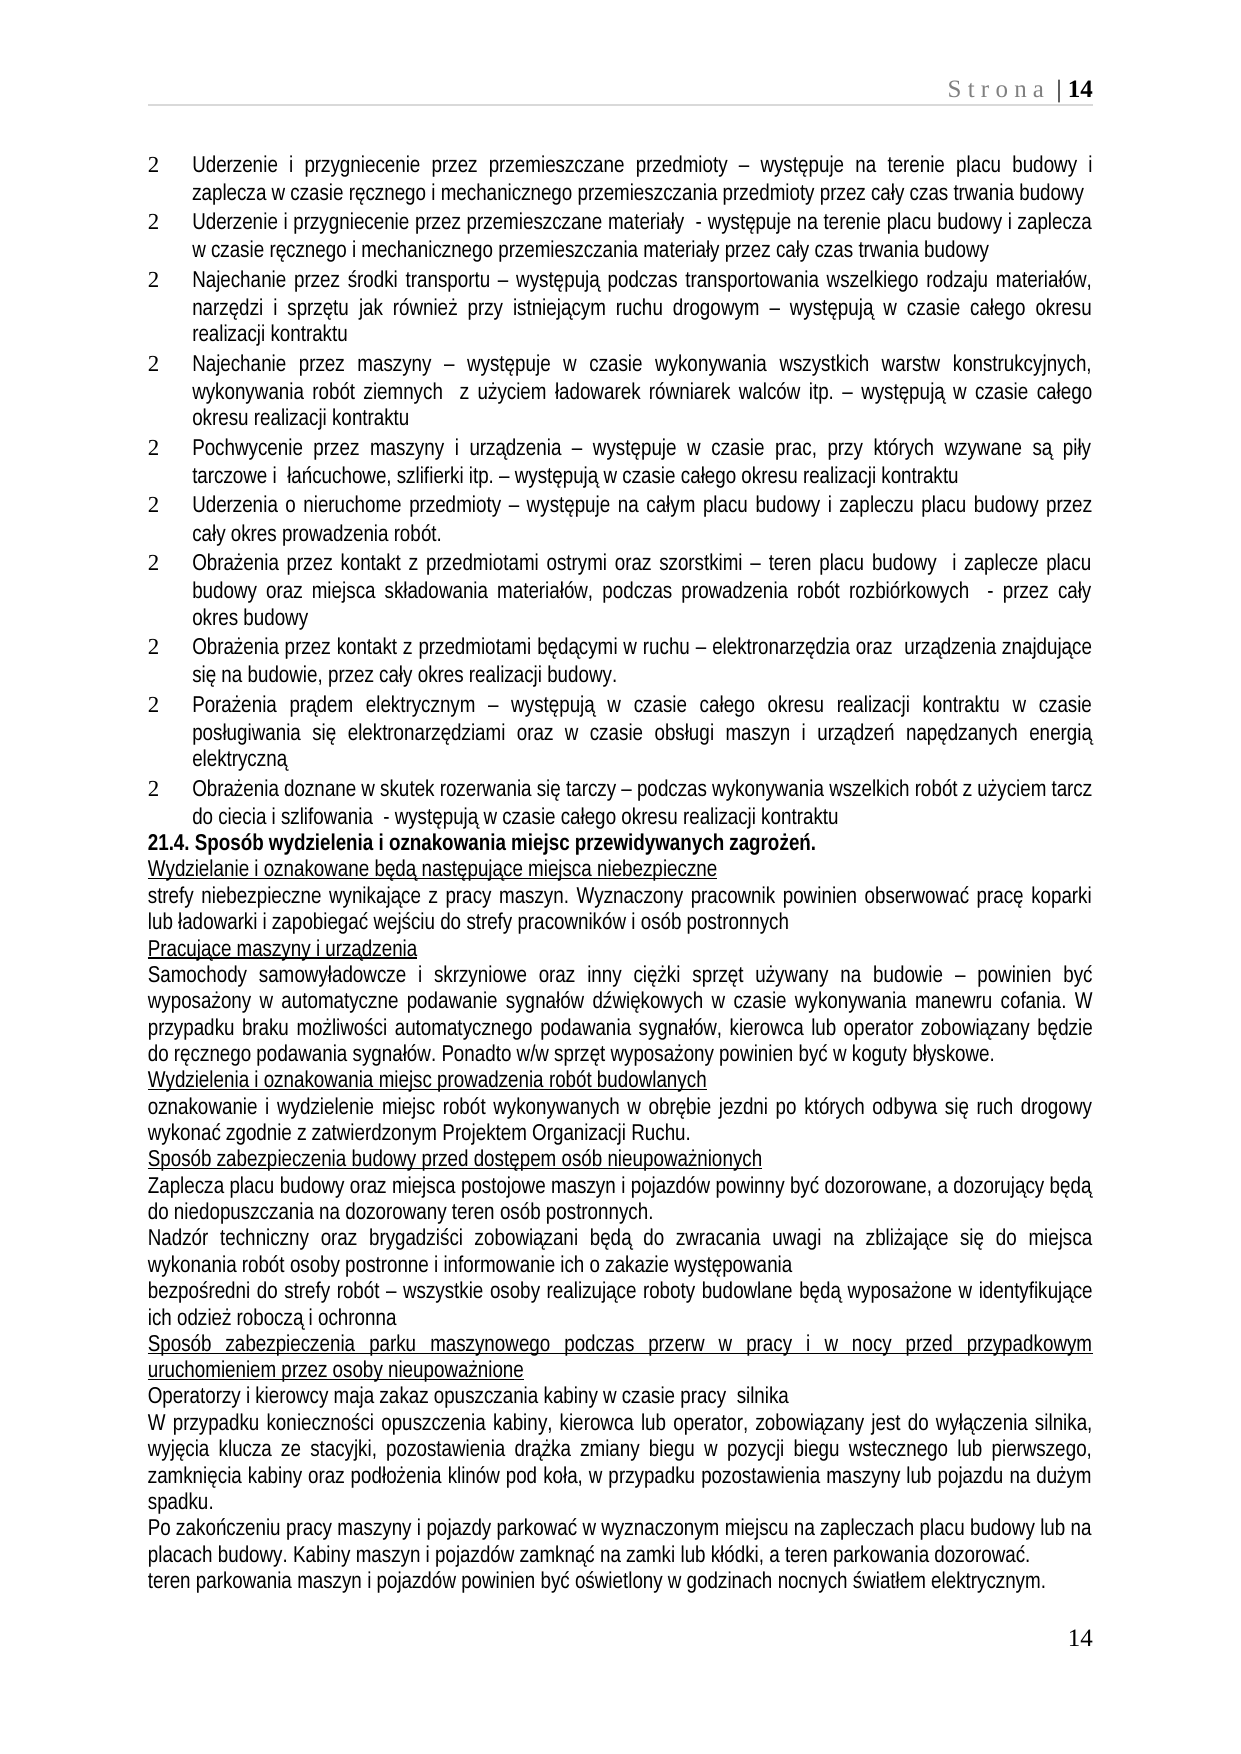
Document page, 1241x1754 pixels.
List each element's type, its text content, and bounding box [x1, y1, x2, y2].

list Uderzenie i przygniecenie przez przemieszczane przedmioty – występuje na terenie placu budowy i zaplecza w czasie ręcznego i mechanicznego przemieszczania przedmioty przez cały czas trwania budowy [148, 148, 1093, 205]
list Uderzenie i przygniecenie przez przemieszczane materiały - występuje na terenie placu budowy i zaplecza w czasie ręcznego i mechanicznego przemieszczania materiały przez cały czas trwania budowy [148, 205, 1093, 263]
list Pochwycenie przez maszyny i urządzenia – występuje w czasie prac, przy których wzywane są piły tarczowe i łańcuchowe, szlifierki itp. – występują w czasie całego okresu realizacji kontraktu [148, 431, 1093, 488]
text Operatorzy i kierowcy maja zakaz opuszczania kabiny w czasie pracy silnika [148, 1382, 1093, 1409]
list Najechanie przez maszyny – występuje w czasie wykonywania wszystkich warstw konstrukcyjnych, wykonywania robót ziemnych z użyciem ładowarek równiarek walców itp. – występują w czasie całego okresu realizacji kontraktu [148, 347, 1093, 431]
list Najechanie przez środki transportu – występują podczas transportowania wszelkiego rodzaju materiałów, narzędzi i sprzętu jak również przy istniejącym ruchu drogowym – występują w czasie całego okresu realizacji kontraktu [148, 263, 1093, 347]
text Samochody samowyładowcze i skrzyniowe oraz inny ciężki sprzęt używany na budowie – powinien być wyposażony w automatyczne podawanie sygnałów dźwiękowych w czasie wykonywania manewru cofania. W przypadku braku możliwości automatycznego podawania sygnałów, kierowca lub operator zobowiązany będzie do ręcznego podawania sygnałów. Ponadto w/w sprzęt wyposażony powinien być w koguty błyskowe. [148, 961, 1093, 1066]
text Wydzielanie i oznakowane będą następujące miejsca niebezpieczne [148, 855, 1093, 882]
text Sposób zabezpieczenia parku maszynowego podczas przerw w pracy i w nocy przed przypadkowym uruchomieniem przez osoby nieupoważnione [148, 1354, 1093, 1382]
text strefy niebezpieczne wynikające z pracy maszyn. Wyznaczony pracownik powinien obserwować pracę koparki lub ładowarki i zapobiegać wejściu do strefy pracowników i osób postronnych [148, 882, 1093, 934]
list Uderzenia o nieruchome przedmioty – występuje na całym placu budowy i zapleczu placu budowy przez cały okres prowadzenia robót. [148, 488, 1093, 546]
text bezpośredni do strefy robót – wszystkie osoby realizujące roboty budowlane będą wyposażone w identyfikujące ich odzież roboczą i ochronna [148, 1277, 1093, 1330]
text Po zakończeniu pracy maszyny i pojazdy parkować w wyznaczonym miejscu na zapleczach placu budowy lub na placach budowy. Kabiny maszyn i pojazdów zamknąć na zamki lub kłódki, a teren parkowania dozorować. [148, 1514, 1093, 1567]
text Nadzór techniczny oraz brygadziści zobowiązani będą do zwracania uwagi na zbliżające się do miejsca wykonania robót osoby postronne i informowanie ich o zakazie występowania [148, 1224, 1093, 1277]
text teren parkowania maszyn i pojazdów powinien być oświetlony w godzinach nocnych światłem elektrycznym. [148, 1567, 1093, 1593]
text Pracujące maszyny i urządzenia [148, 934, 1093, 961]
text Wydzielenia i oznakowania miejsc prowadzenia robót budowlanych [148, 1066, 1093, 1093]
list Porażenia prądem elektrycznym – występują w czasie całego okresu realizacji kontraktu w czasie posługiwania się elektronarzędziami oraz w czasie obsługi maszyn i urządzeń napędzanych energią elektryczną [148, 687, 1093, 771]
text Sposób zabezpieczenia budowy przed dostępem osób nieupoważnionych [148, 1145, 1093, 1172]
text Sposób zabezpieczenia parku maszynowego podczas przerw w pracy i w nocy przed przypadkowym uruchomieniem przez osoby nieupoważnione [148, 1330, 1093, 1353]
text 21.4. Sposób wydzielenia i oznakowania miejsc przewidywanych zagrożeń. [148, 829, 1093, 855]
text oznakowanie i wydzielenie miejsc robót wykonywanych w obrębie jezdni po których odbywa się ruch drogowy wykonać zgodnie z zatwierdzonym Projektem Organizacji Ruchu. [148, 1093, 1093, 1145]
list Obrażenia przez kontakt z przedmiotami będącymi w ruchu – elektronarzędzia oraz urządzenia znajdujące się na budowie, przez cały okres realizacji budowy. [148, 630, 1093, 687]
list Obrażenia przez kontakt z przedmiotami ostrymi oraz szorstkimi – teren placu budowy i zaplecze placu budowy oraz miejsca składowania materiałów, podczas prowadzenia robót rozbiórkowych - przez cały okres budowy [148, 546, 1093, 630]
text Zaplecza placu budowy oraz miejsca postojowe maszyn i pojazdów powinny być dozorowane, a dozorujący będą do niedopuszczania na dozorowany teren osób postronnych. [148, 1172, 1093, 1224]
text W przypadku konieczności opuszczenia kabiny, kierowca lub operator, zobowiązany jest do wyłączenia silnika, wyjęcia klucza ze stacyjki, pozostawienia drążka zmiany biegu w pozycji biegu wstecznego lub pierwszego, zamknięcia kabiny oraz podłożenia klinów pod koła, w przypadku pozostawienia maszyny lub pojazdu na dużym spadku. [148, 1409, 1093, 1514]
list Obrażenia doznane w skutek rozerwania się tarczy – podczas wykonywania wszelkich robót z użyciem tarcz do ciecia i szlifowania - występują w czasie całego okresu realizacji kontraktu [148, 771, 1093, 829]
